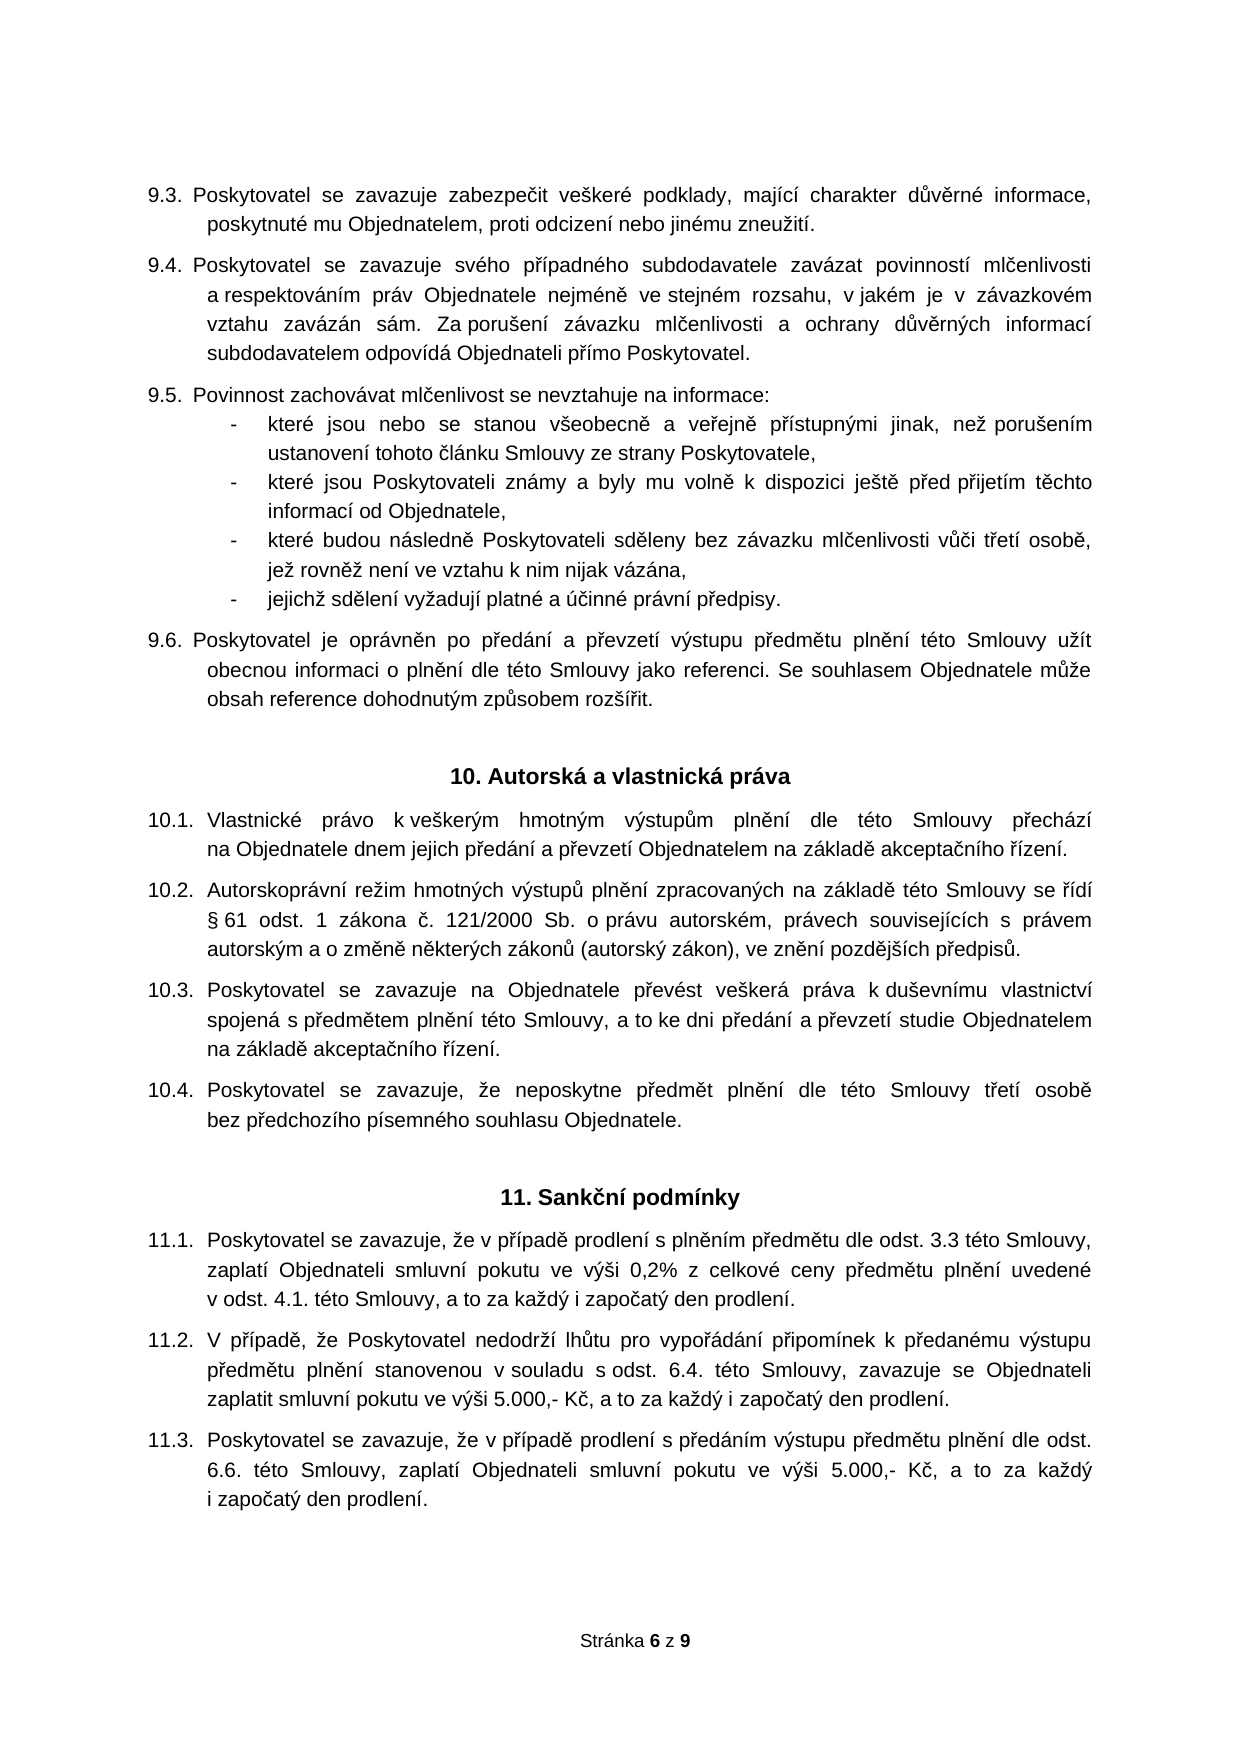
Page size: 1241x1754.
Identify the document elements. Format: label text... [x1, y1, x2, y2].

list Poskytovatel se zavazuje zabezpečit veškeré podklady, mající charakter důvěrné informace, poskytnuté mu Objednatelem, proti odcizení nebo jinému zneužití. [148, 177, 1092, 236]
list Autorská a vlastnická práva [148, 761, 1092, 790]
list Poskytovatel se zavazuje, že v případě prodlení s předáním výstupu předmětu plnění dle odst. 6.6. této Smlouvy, zaplatí Objednateli smluvní pokutu ve výši 5.000,- Kč, a to za každý i započatý den prodlení. [148, 1423, 1092, 1511]
list které budou následně Poskytovateli sděleny bez závazku mlčenlivosti vůči třetí osobě, jež rovněž není ve vztahu k nim nijak vázána, [230, 523, 1092, 581]
list které jsou Poskytovateli známy a byly mu volně k dispozici ještě před přijetím těchto informací od Objednatele, [230, 465, 1092, 523]
list Vlastnické právo k veškerým hmotným výstupům plnění dle této Smlouvy přechází na Objednatele dnem jejich předání a převzetí Objednatelem na základě akceptačního řízení. [148, 802, 1092, 861]
list Poskytovatel se zavazuje, že neposkytne předmět plnění dle této Smlouvy třetí osobě bez předchozího písemného souhlasu Objednatele. [148, 1073, 1092, 1131]
list které jsou nebo se stanou všeobecně a veřejně přístupnými jinak, než porušením ustanovení tohoto článku Smlouvy ze strany Poskytovatele, [230, 406, 1092, 465]
list Poskytovatel je oprávněn po předání a převzetí výstupu předmětu plnění této Smlouvy užít obecnou informaci o plnění dle této Smlouvy jako referenci. Se souhlasem Objednatele může obsah reference dohodnutým způsobem rozšířit. [148, 623, 1092, 711]
list Autorskoprávní režim hmotných výstupů plnění zpracovaných na základě této Smlouvy se řídí § 61 odst. 1 zákona č. 121/2000 Sb. o právu autorském, právech souvisejících s právem autorským a o změně některých zákonů (autorský zákon), ve znění pozdějších předpisů. [148, 873, 1092, 961]
list Poskytovatel se zavazuje na Objednatele převést veškerá práva k duševnímu vlastnictví spojená s předmětem plnění této Smlouvy, a to ke dni předání a převzetí studie Objednatelem na základě akceptačního řízení. [148, 973, 1092, 1061]
list jejichž sdělení vyžadují platné a účinné právní předpisy. [230, 581, 1092, 611]
list Sankční podmínky [148, 1181, 1092, 1211]
list V případě, že Poskytovatel nedodrží lhůtu pro vypořádání připomínek k předanému výstupu předmětu plnění stanovenou v souladu s odst. 6.4. této Smlouvy, zavazuje se Objednateli zaplatit smluvní pokutu ve výši 5.000,- Kč, a to za každý i započatý den prodlení. [148, 1323, 1092, 1411]
list Poskytovatel se zavazuje svého případného subdodavatele zavázat povinností mlčenlivosti a respektováním práv Objednatele nejméně ve stejném rozsahu, v jakém je v závazkovém vztahu zavázán sám. Za porušení závazku mlčenlivosti a ochrany důvěrných informací subdodavatelem odpovídá Objednateli přímo Poskytovatel. [148, 248, 1092, 365]
list Poskytovatel se zavazuje, že v případě prodlení s plněním předmětu dle odst. 3.3 této Smlouvy, zaplatí Objednateli smluvní pokutu ve výši 0,2% z celkové ceny předmětu plnění uvedené v odst. 4.1. této Smlouvy, a to za každý i započatý den prodlení. [148, 1223, 1092, 1311]
list Povinnost zachovávat mlčenlivost se nevztahuje na informace: [148, 377, 1092, 406]
